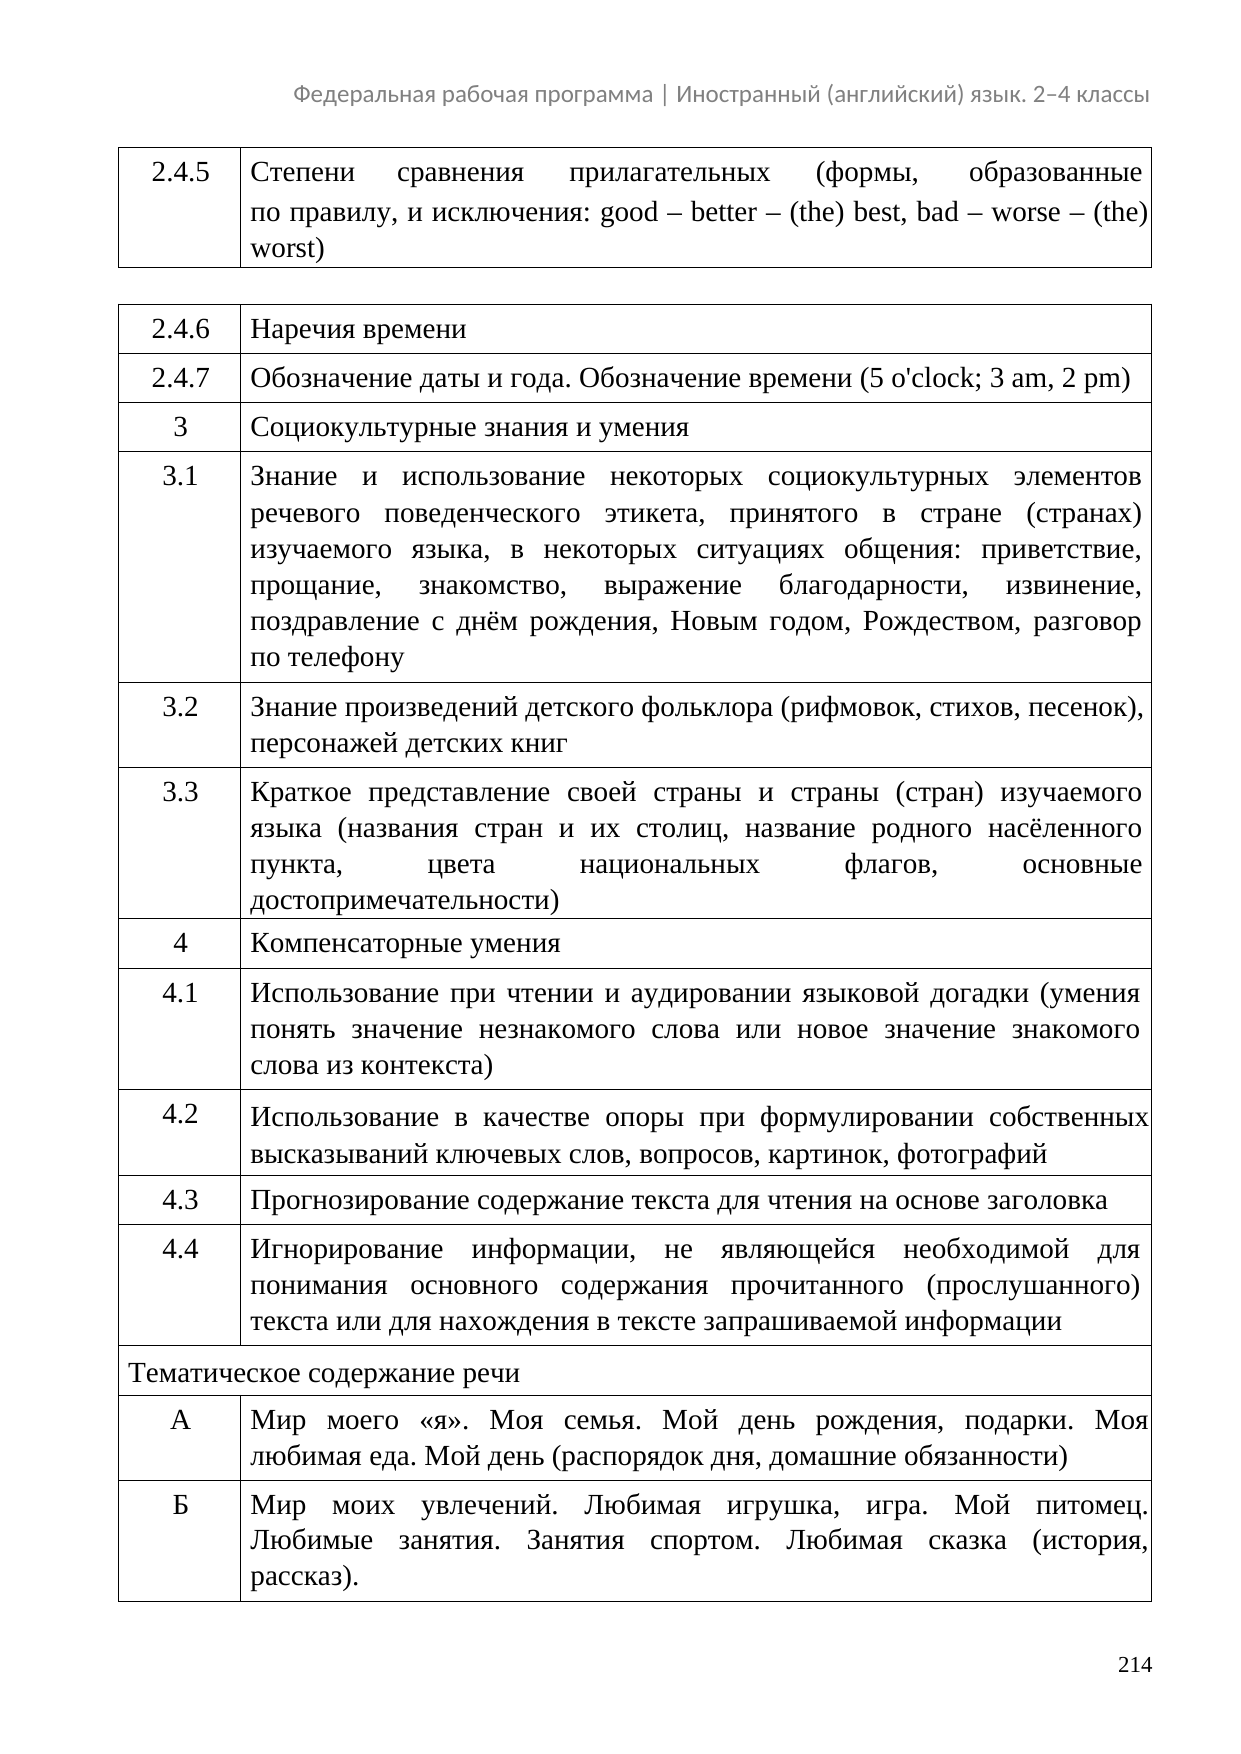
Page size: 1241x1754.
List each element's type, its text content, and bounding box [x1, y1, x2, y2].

table_header 2.4.6 [119, 305, 240, 353]
table_cell Использование в качестве опоры при формулировании собственных высказываний ключевых слов, вопросов, картинок, фотографий [241, 1090, 1151, 1175]
table_cell Компенсаторные умения [241, 919, 1151, 968]
table_cell Игнорирование информации, не являющейся необходимой для понимания основного содержания прочитанного (прослушанного) текста или для нахождения в тексте запрашиваемой информации [241, 1225, 1151, 1345]
table_cell 4 [119, 919, 240, 968]
table_cell Степени сравнения прилагательных (формы, образованные по правилу, и исключения: good – better – (the) best, bad – worse – (the) worst) [241, 148, 1151, 267]
table_cell Социокультурные знания и умения [241, 403, 1151, 451]
table_cell Знание и использование некоторых социокультурных элементов речевого поведенческого этикета, принятого в стране (странах) изучаемого языка, в некоторых ситуациях общения: приветствие, прощание, знакомство, выражение благодарности, извинение, поздравление с днём рождения, Новым годом, Рождеством, разговор по телефону [241, 452, 1151, 682]
table_cell 4.2 [119, 1090, 240, 1175]
table_cell Знание произведений детского фольклора (рифмовок, стихов, песенок), персонажей детских книг [241, 683, 1151, 766]
table_cell 4.4 [119, 1225, 240, 1345]
table_cell Краткое представление своей страны и страны (стран) изучаемого языка (названия стран и их столиц, название родного насёленного пункта, цвета национальных флагов, основные достопримечательности) [241, 768, 1151, 918]
table_cell Прогнозирование содержание текста для чтения на основе заголовка [241, 1176, 1151, 1224]
table_cell 2.4.7 [119, 354, 240, 402]
table_cell Обозначение даты и года. Обозначение времени (5 o'clock; 3 am, 2 pm) [241, 354, 1151, 402]
table_cell 4.3 [119, 1176, 240, 1224]
table_cell Б [119, 1481, 240, 1601]
table_cell 2.4.5 [119, 148, 240, 267]
table_cell 3.2 [119, 683, 240, 766]
table_cell Тематическое содержание речи [119, 1346, 1151, 1395]
table_cell Мир моего «я». Моя семья. Мой день рождения, подарки. Моя любимая еда. Мой день (распорядок дня, домашние обязанности) [241, 1396, 1151, 1479]
table_cell А [119, 1396, 240, 1479]
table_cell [241, 1481, 1151, 1601]
table_cell 3 [119, 403, 240, 451]
table_cell 4.1 [119, 969, 240, 1089]
table_header Наречия времени [241, 305, 1151, 353]
table_cell 3.3 [119, 768, 240, 918]
table_cell 3.1 [119, 452, 240, 682]
table_cell Использование при чтении и аудировании языковой догадки (умения понять значение незнакомого слова или новое значение знакомого слова из контекста) [241, 969, 1151, 1089]
